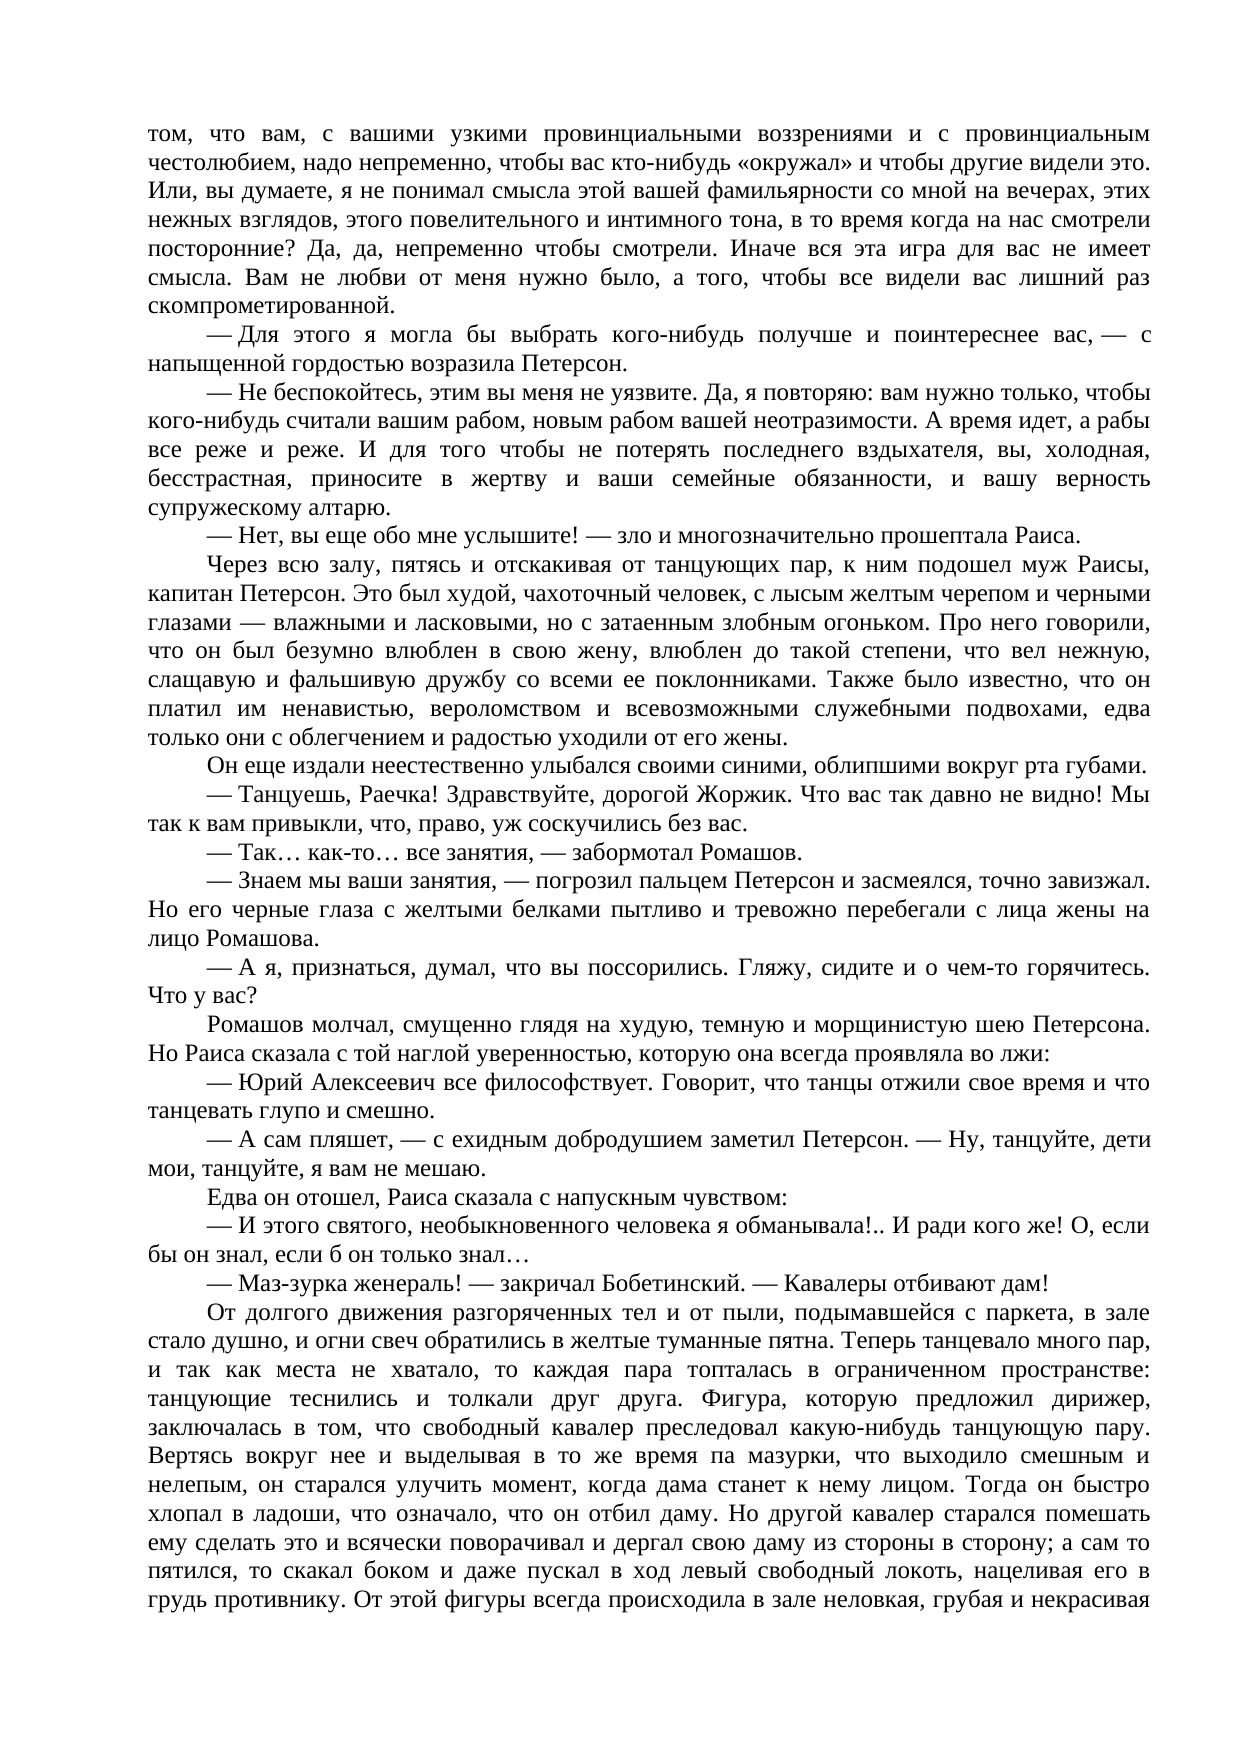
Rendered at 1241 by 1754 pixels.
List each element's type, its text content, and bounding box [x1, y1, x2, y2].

text Он еще издали неестественно улыбался своими синими, облипшими вокруг рта губами. [148, 751, 1152, 779]
text — Маз-зурка женераль! — закричал Бобетинский. — Кавалеры отбивают дам! [148, 1268, 1152, 1297]
text — Нет, вы еще обо мне услышите! — зло и многозначительно прошептала Раиса. [148, 521, 1152, 549]
text Ромашов молчал, смущенно глядя на худую, темную и морщинистую шею Петерсона. Но Раиса сказала с той наглой уверенностью, которую она всегда проявляла во лжи: [148, 1009, 1152, 1067]
text — Знаем мы ваши занятия, — погрозил пальцем Петерсон и засмеялся, точно завизжал. Но его черные глаза с желтыми белками пытливо и тревожно перебегали с лица жены на лицо Ромашова. [148, 866, 1152, 952]
text — Танцуешь, Раечка! Здравствуйте, дорогой Жоржик. Что вас так давно не видно! Мы так к вам привыкли, что, право, уж соскучились без вас. [148, 779, 1152, 837]
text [148, 1297, 1152, 1613]
text — Так… как-то… все занятия, — забормотал Ромашов. [148, 837, 1152, 866]
text — А я, признаться, думал, что вы поссорились. Гляжу, сидите и о чем-то горячитесь. Что у вас? [148, 952, 1152, 1009]
text — И этого святого, необыкновенного человека я обманывала!.. И ради кого же! О, если бы он знал, если б он только знал… [148, 1211, 1152, 1268]
text Через всю залу, пятясь и отскакивая от танцующих пар, к ним подошел муж Раисы, капитан Петерсон. Это был худой, чахоточный человек, с лысым желтым черепом и черными глазами — влажными и ласковыми, но с затаенным злобным огоньком. Про него говорили, что он был безумно влюблен в свою жену, влюблен до такой степени, что вел нежную, слащавую и фальшивую дружбу со всеми ее поклонниками. Также было известно, что он платил им ненавистью, вероломством и всевозможными служебными подвохами, едва только они с облегчением и радостью уходили от его жены. [148, 549, 1152, 751]
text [148, 118, 1152, 319]
text — Юрий Алексеевич все философствует. Говорит, что танцы отжили свое время и что танцевать глупо и смешно. [148, 1067, 1152, 1124]
text Едва он отошел, Раиса сказала с напускным чувством: [148, 1182, 1152, 1211]
text — Для этого я могла бы выбрать кого-нибудь получше и поинтереснее вас, — с напыщенной гордостью возразила Петерсон. [148, 319, 1152, 377]
text — Не беспокойтесь, этим вы меня не уязвите. Да, я повторяю: вам нужно только, чтобы кого-нибудь считали вашим рабом, новым рабом вашей неотразимости. А время идет, а рабы все реже и реже. И для того чтобы не потерять последнего вздыхателя, вы, холодная, бесстрастная, приносите в жертву и ваши семейные обязанности, и вашу верность супружескому алтарю. [148, 377, 1152, 521]
text — А сам пляшет, — с ехидным добродушием заметил Петерсон. — Ну, танцуйте, дети мои, танцуйте, я вам не мешаю. [148, 1124, 1152, 1182]
